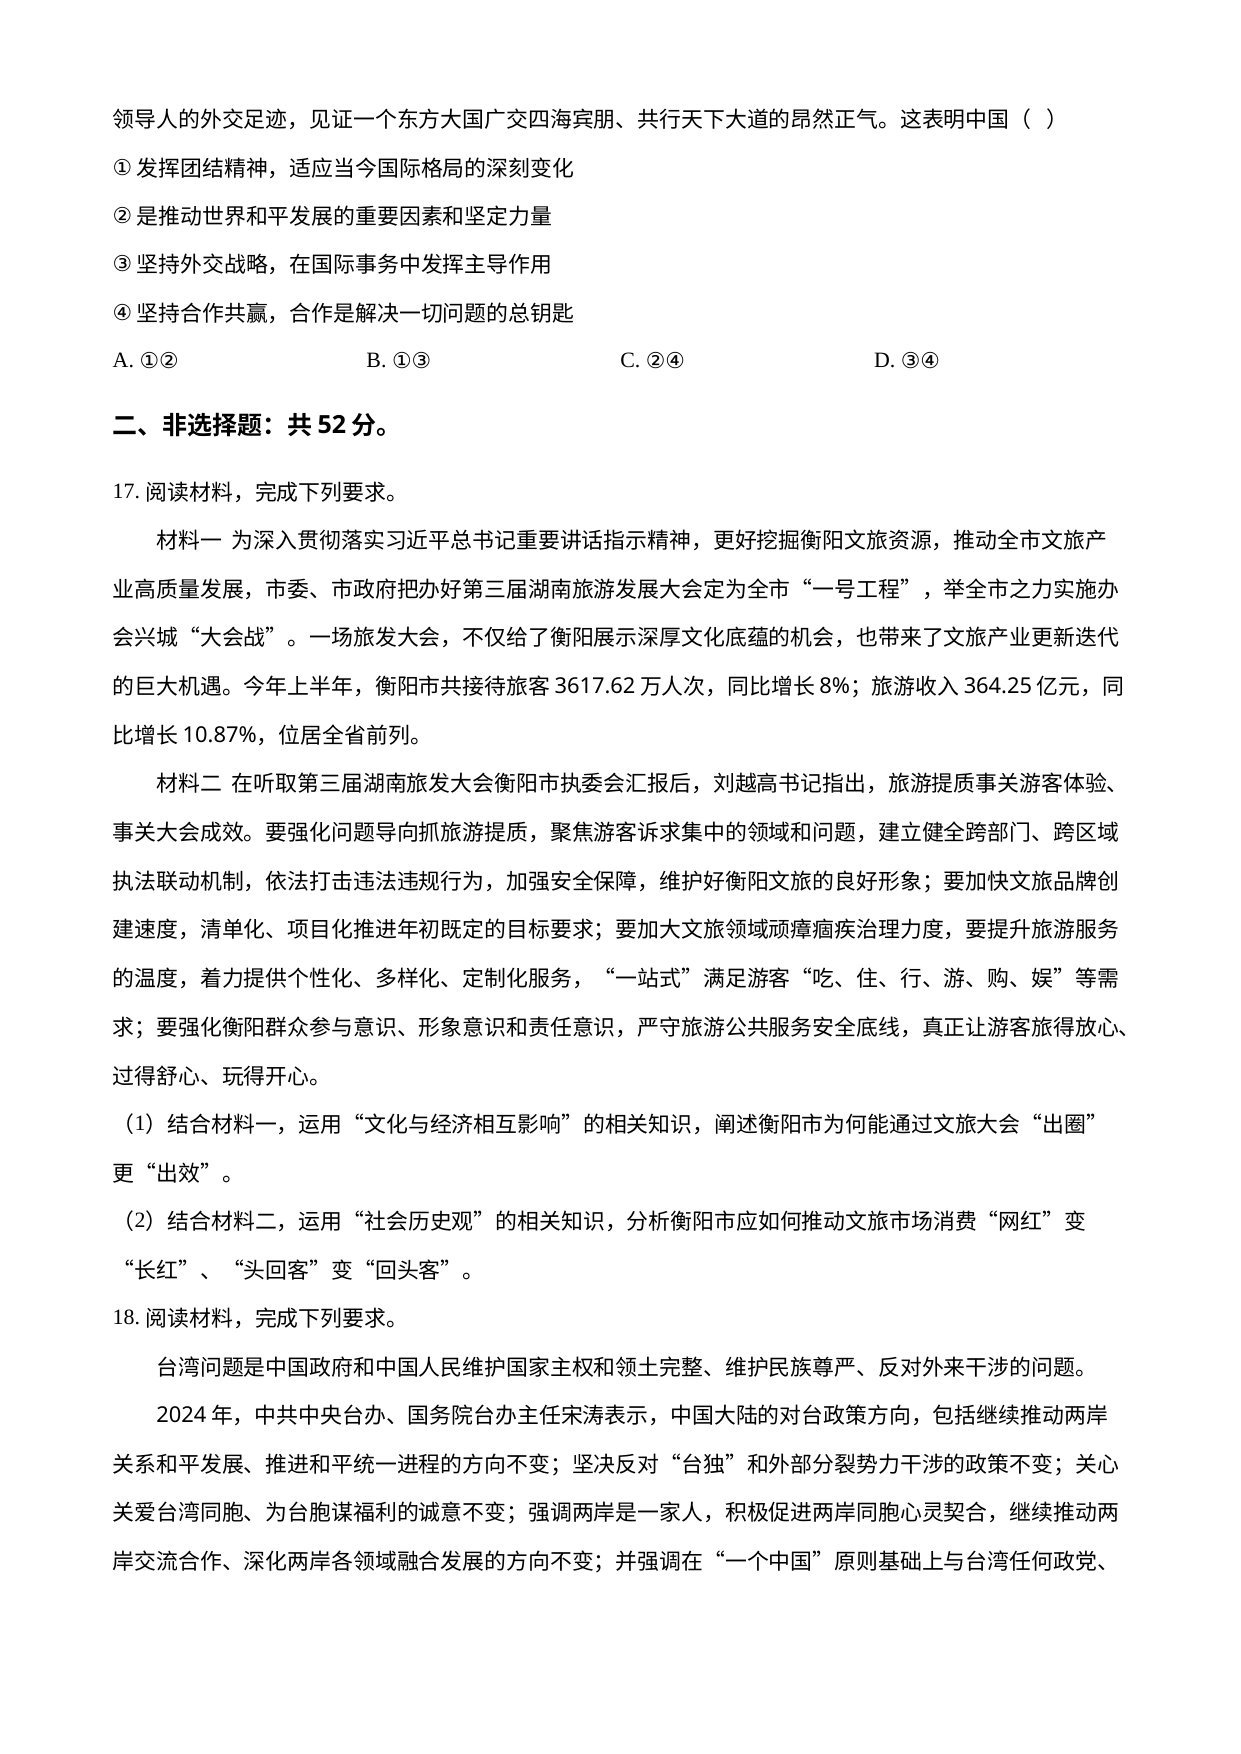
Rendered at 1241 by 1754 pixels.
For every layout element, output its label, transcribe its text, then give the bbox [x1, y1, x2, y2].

text 二、非选择题：共52分。 [112, 391, 1128, 456]
text （2）结合材料二，运用“社会历史观”的相关知识，分析衡阳市应如何推动文旅市场消费“网红”变“长红”、“头回客”变“回头客”。 [112, 1204, 1128, 1285]
text A. ①② B. ①③ C. ②④ D. ③④ [112, 343, 1128, 376]
text 材料二 在听取第三届湖南旅发大会衡阳市执委会汇报后，刘越高书记指出，旅游提质事关游客体验、事关大会成效。要强化问题导向抓旅游提质，聚焦游客诉求集中的领域和问题，建立健全跨部门、跨区域执法联动机制，依法打击违法违规行为，加强安全保障，维护好衡阳文旅的良好形象；要加快文旅品牌创建速度，清单化、项目化推进年初既定的目标要求；要加大文旅领域顽瘴痼疾治理力度，要提升旅游服务的温度，着力提供个性化、多样化、定制化服务，“一站式”满足游客“吃、住、行、游、购、娱”等需求；要强化衡阳群众参与意识、形象意识和责任意识，严守旅游公共服务安全底线，真正让游客旅得放心、过得舒心、玩得开心。 [112, 766, 1128, 1091]
text 18. 阅读材料，完成下列要求。 [112, 1301, 1128, 1333]
text 台湾问题是中国政府和中国人民维护国家主权和领土完整、维护民族尊严、反对外来干涉的问题。 [112, 1349, 1128, 1382]
text ④坚持合作共赢，合作是解决一切问题的总钥匙 [112, 295, 1128, 328]
text ②是推动世界和平发展的重要因素和坚定力量 [112, 198, 1128, 231]
text 17. 阅读材料，完成下列要求。 [112, 474, 1128, 507]
text ③坚持外交战略，在国际事务中发挥主导作用 [112, 247, 1128, 279]
text （1）结合材料一，运用“文化与经济相互影响”的相关知识，阐述衡阳市为何能通过文旅大会“出圈”更“出效”。 [112, 1107, 1128, 1188]
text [112, 102, 1128, 134]
text 材料一 为深入贯彻落实习近平总书记重要讲话指示精神，更好挖掘衡阳文旅资源，推动全市文旅产业高质量发展，市委、市政府把办好第三届湖南旅游发展大会定为全市“一号工程”，举全市之力实施办会兴城“大会战”。一场旅发大会，不仅给了衡阳展示深厚文化底蕴的机会，也带来了文旅产业更新迭代的巨大机遇。今年上半年，衡阳市共接待旅客3617.62万人次，同比增长8%；旅游收入364.25亿元，同比增长10.87%，位居全省前列。 [112, 522, 1128, 750]
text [112, 1397, 1128, 1576]
text ①发挥团结精神，适应当今国际格局的深刻变化 [112, 150, 1128, 183]
